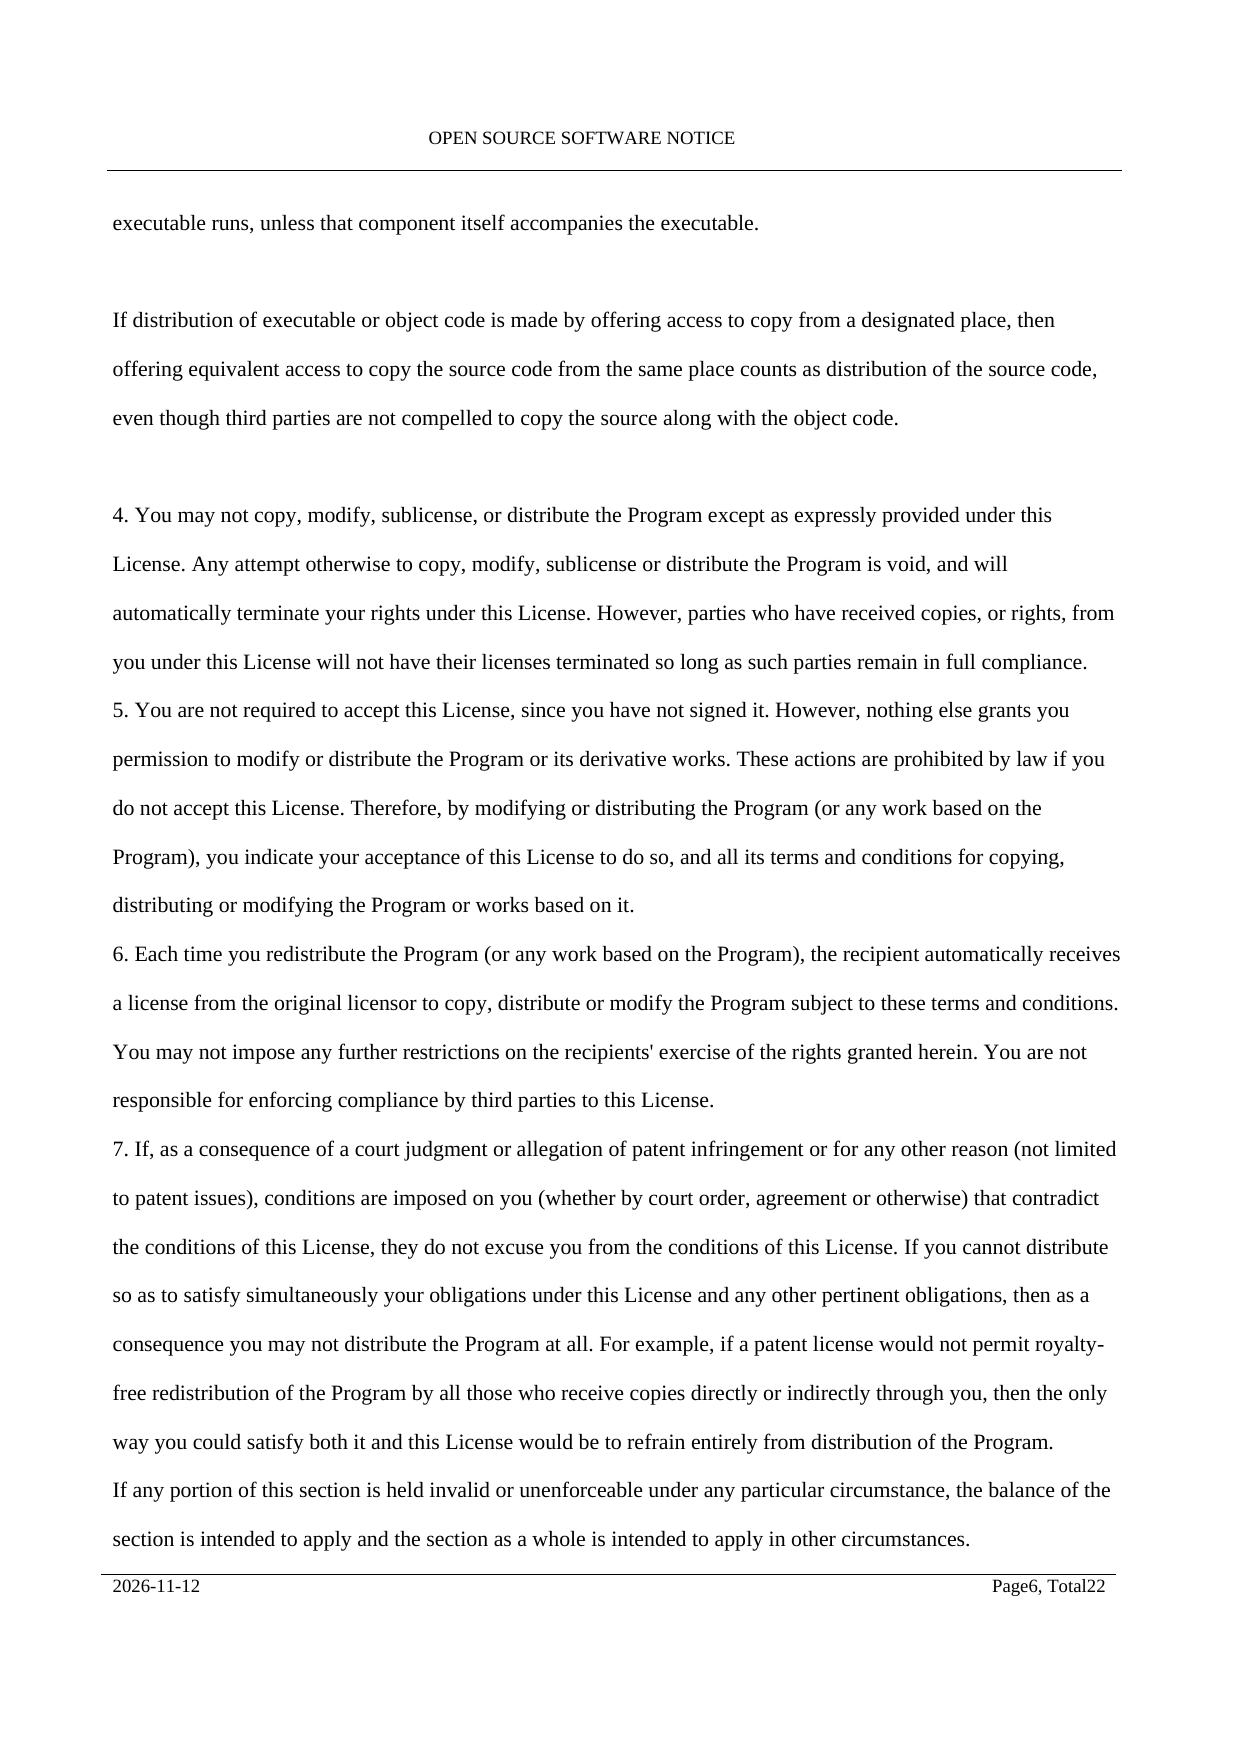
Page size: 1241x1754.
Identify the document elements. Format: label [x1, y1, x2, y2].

text [112, 206, 1128, 1555]
